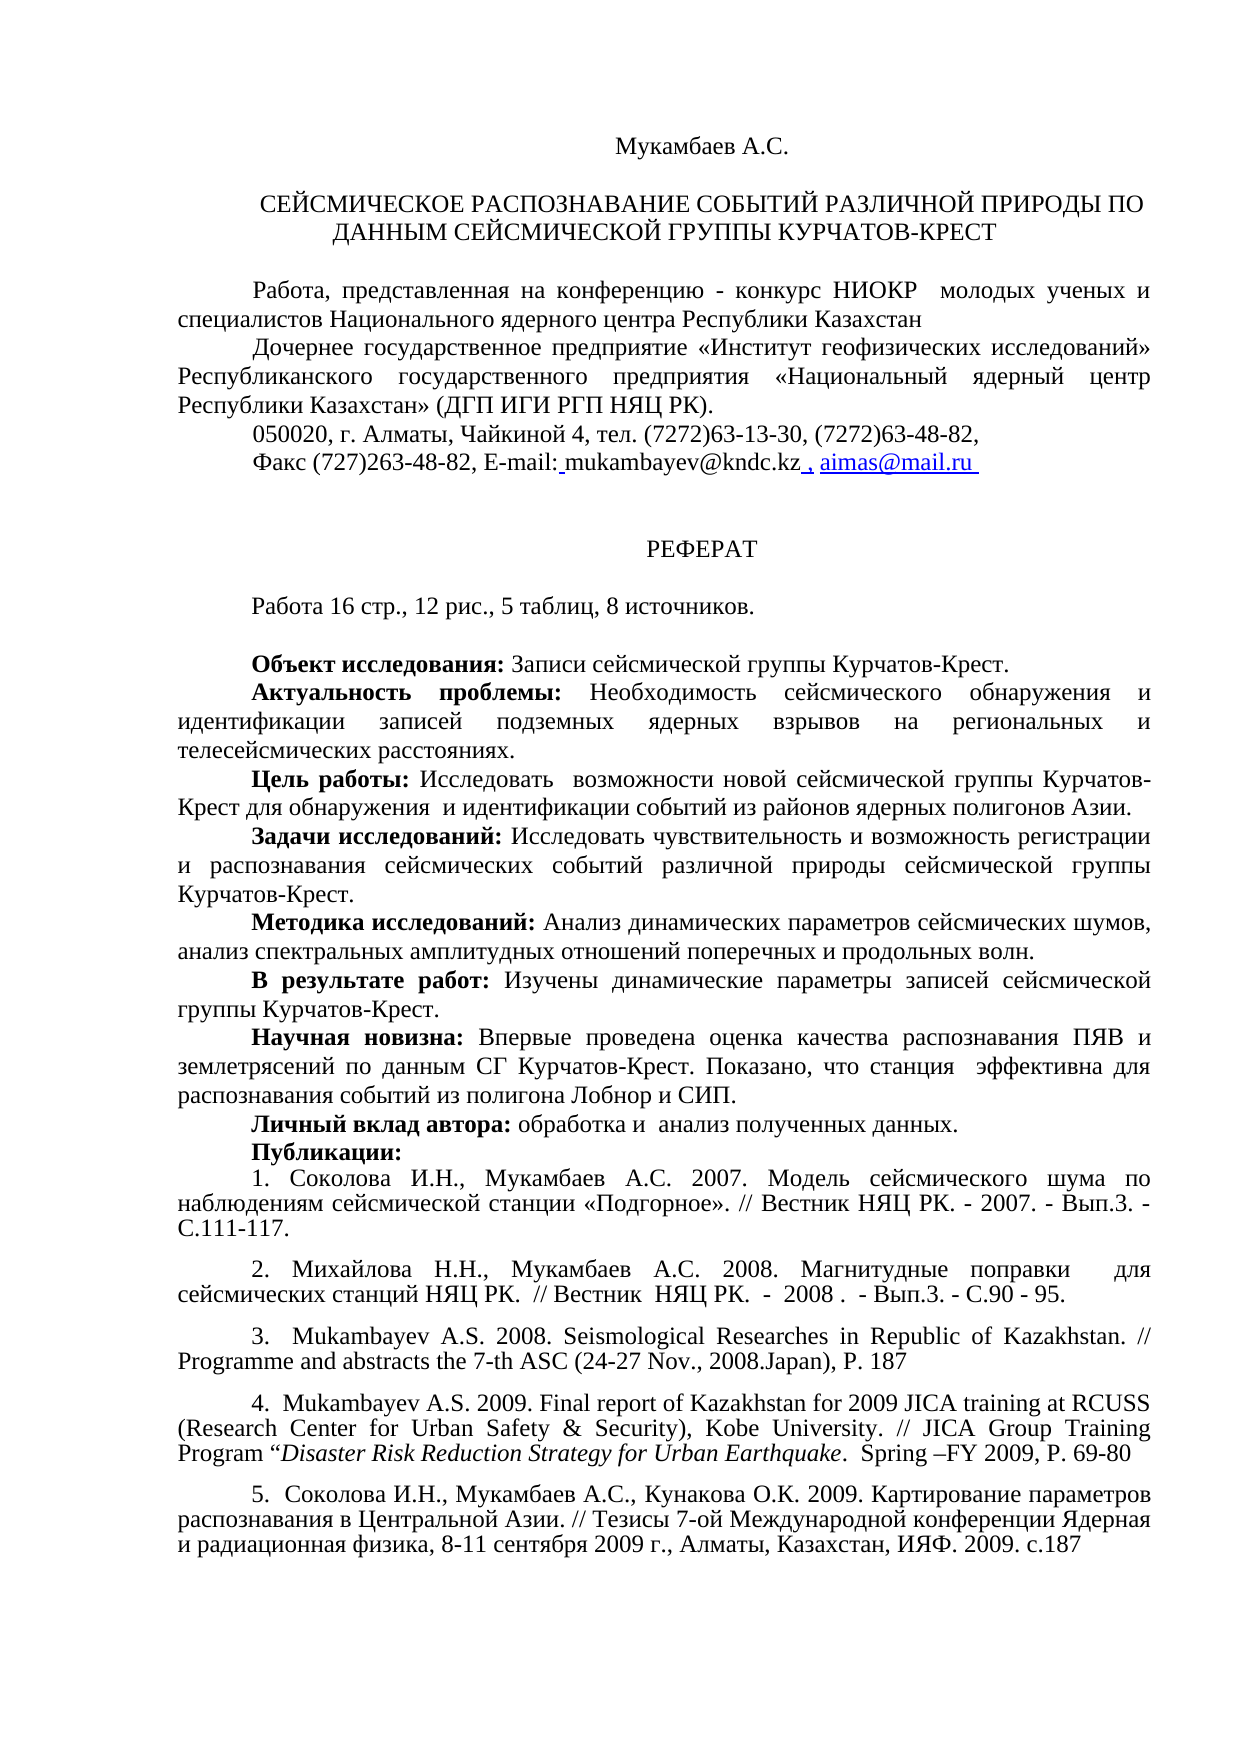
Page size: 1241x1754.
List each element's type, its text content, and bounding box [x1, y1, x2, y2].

text РЕФЕРАТ [177, 534, 1152, 562]
text Научная новизна: Впервые проведена оценка качества распознавания ПЯВ и землетрясений по данным СГ Курчатов-Крест. Показано, что станция эффективна для распознавания событий из полигона Лобнор и СИП. [177, 1022, 1152, 1109]
text Методика исследований: Анализ динамических параметров сейсмических шумов, анализ спектральных амплитудных отношений поперечных и продольных волн. [177, 907, 1152, 965]
text Объект исследования: Записи сейсмической группы Курчатов-Крест. [177, 649, 1152, 677]
text 1. Соколова И.Н., Мукамбаев А.С. 2007. Модель сейсмического шума по наблюдениям сейсмической станции «Подгорное». // Вестник НЯЦ РК. - 2007. - Вып.3. -С.111-117. [177, 1166, 1152, 1241]
text 2. Михайлова Н.Н., Мукамбаев А.С. 2008. Магнитудные поправки для сейсмических станций НЯЦ РК. // Вестник НЯЦ РК. - 2008 . - Вып.3. - С.90 - 95. [177, 1258, 1152, 1308]
text Цель работы: Исследовать возможности новой сейсмической группы Курчатов-Крест для обнаружения и идентификации событий из районов ядерных полигонов Азии. [177, 764, 1152, 821]
text Личный вклад автора: обработка и анализ полученных данных. [177, 1109, 1152, 1137]
text Актуальность проблемы: Необходимость сейсмического обнаружения и идентификации записей подземных ядерных взрывов на региональных и телесейсмических расстояниях. [177, 677, 1152, 764]
text . Алматы, Чайкиной 4, тел. (7272)63-13-30, (7272)63-48-82, [177, 419, 1152, 447]
text 4. Mukambayev A.S. 2009. Final report of Kazakhstan for 2009 JICA training at RCUSS (Research Center for Urban Safety & Security), Kobe University. // JICA Group Training Program “Disaster Risk Reduction Strategy for Urban Earthquake. Spring –FY 2009, P. 69-80 [177, 1391, 1152, 1466]
text 5. Соколова И.Н., Мукамбаев А.С., Кунакова О.К. 2009. Картирование параметров распознавания в Центральной Азии. // Тезисы 7-ой Международной конференции Ядерная и радиационная физика, 8-11 сентября ., Алматы, Казахстан, ИЯФ. 2009. с.187 [177, 1483, 1152, 1558]
text СЕЙСМИЧЕСКОЕ РАСПОЗНАВАНИЕ СОБЫТИЙ РАЗЛИЧНОЙ ПРИРОДЫ ПО ДАННЫМ СЕЙСМИЧЕСКОЙ ГРУППЫ КУРЧАТОВ-КРЕСТ [177, 189, 1152, 246]
text Факс (727)263-48-82, E-mail: mukambayev@kndc.kz , aimas@mail.ru [177, 447, 1152, 476]
text Работа 16 стр., 12 рис., 5 таблиц, 8 источников. [177, 591, 1152, 620]
text Задачи исследований: Исследовать чувствительность и возможность регистрации и распознавания сейсмических событий различной природы сейсмической группы Курчатов-Крест. [177, 821, 1152, 907]
text 3. Mukambayev A.S. 2008. Seismological Researches in Republic of Kazakhstan. // Programme and abstracts the 7-th ASC (24-27 Nov., 2008.Japan), P. 187 [177, 1324, 1152, 1374]
text Публикации: [177, 1137, 1152, 1166]
text Дочернее государственное предприятие «Институт геофизических исследований» Республиканского государственного предприятия «Национальный ядерный центр Республики Казахстан» (ДГП ИГИ РГП НЯЦ РК). [177, 332, 1152, 419]
text Мукамбаев А.С. [177, 131, 1152, 160]
text В результате работ: Изучены динамические параметры записей сейсмической группы Курчатов-Крест. [177, 965, 1152, 1022]
text Работа, представленная на конференцию - конкурс НИОКР молодых ученых и специалистов Национального ядерного центра Республики Казахстан [177, 275, 1152, 332]
